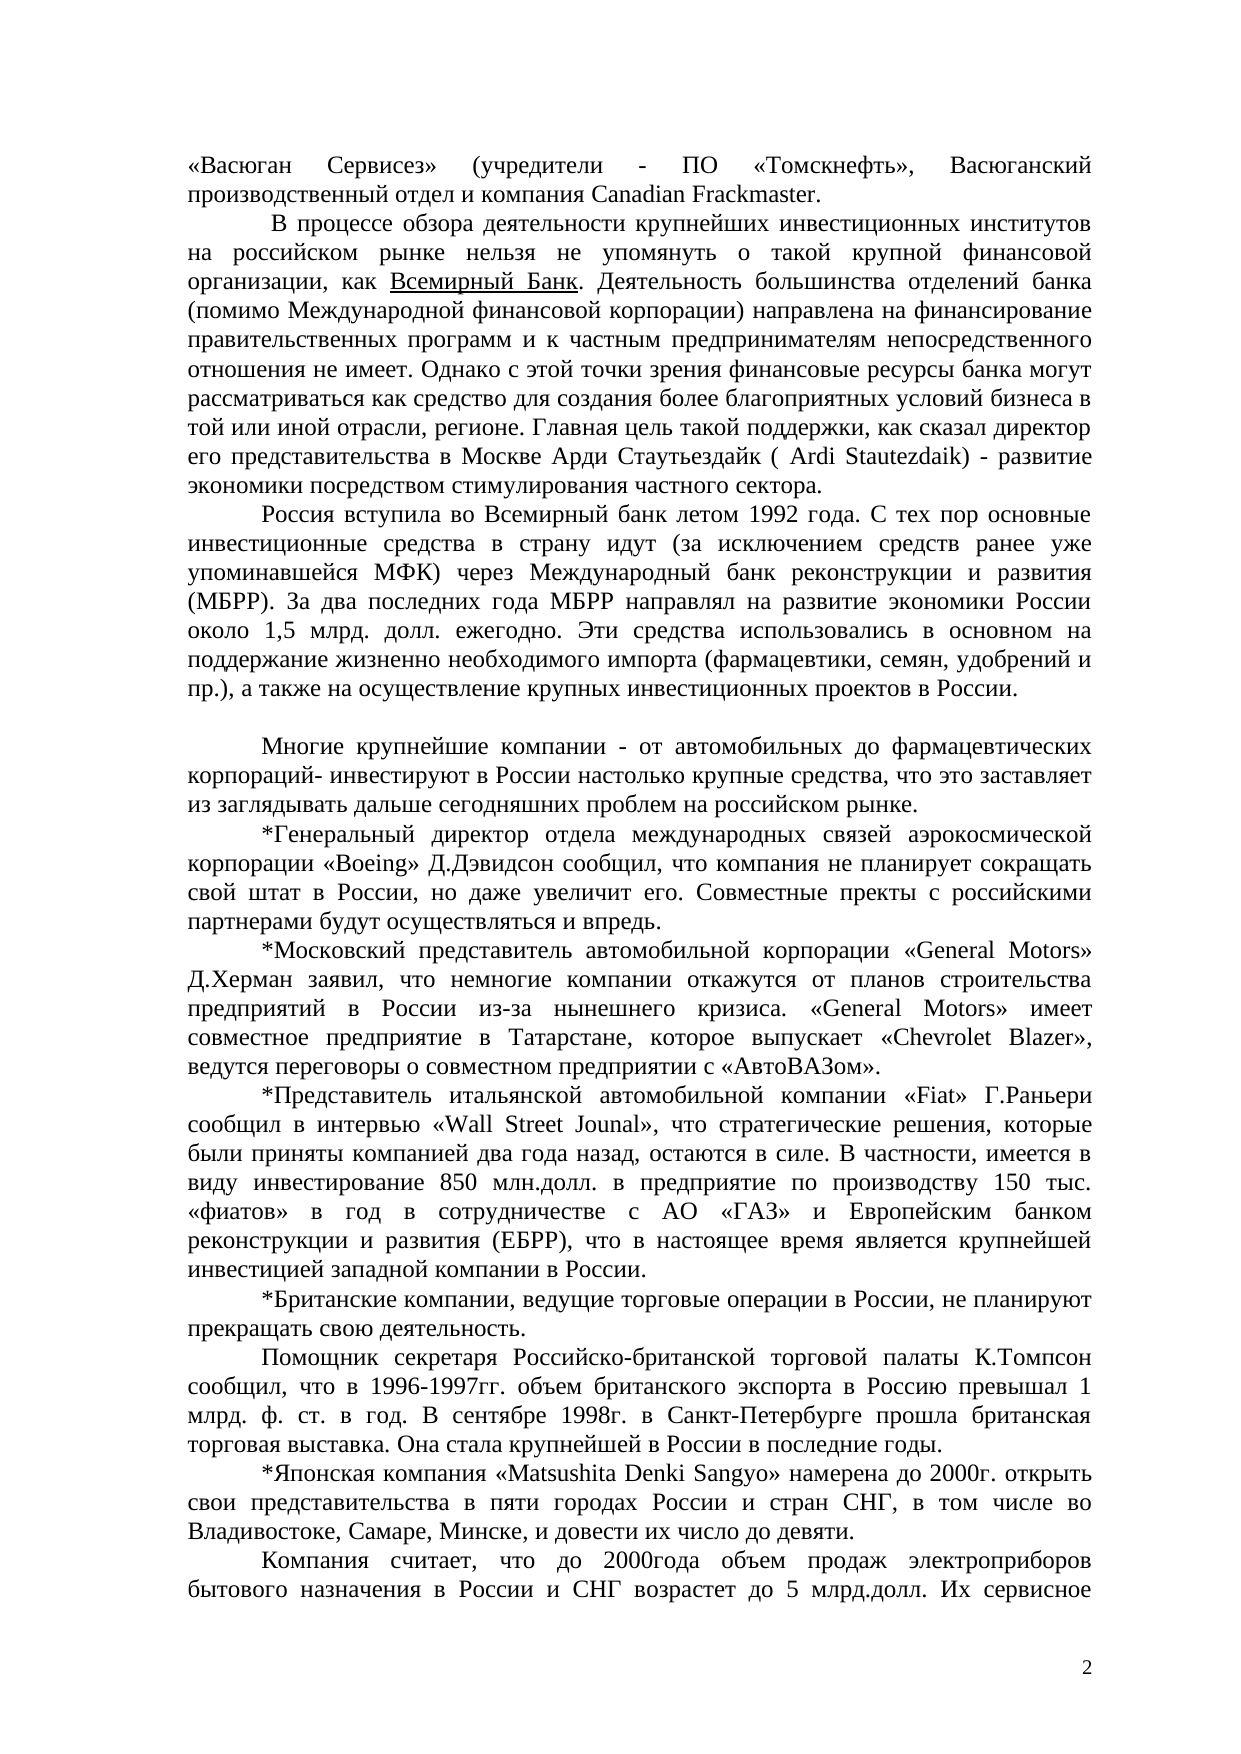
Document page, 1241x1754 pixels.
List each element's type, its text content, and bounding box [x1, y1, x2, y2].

text *Японская компания «Matsushita Denki Sangyo» намерена до 2000г. открыть свои представительства в пяти городах России и стран СНГ, в том числе во Владивостоке, Самаре, Минске, и довести их число до девяти. [187, 1458, 1092, 1545]
text *Британские компании, ведущие торговые операции в России, не планируют прекращать свою деятельность. [187, 1283, 1092, 1342]
text Россия вступила во Всемирный банк летом 1992 года. С тех пор основные инвестиционные средства в страну идут (за исключением средств ранее уже упоминавшейся МФК) через Международный банк реконструкции и развития (МБРР). За два последних года МБРР направлял на развитие экономики России около 1,5 млрд. долл. ежегодно. Эти средства использовались в основном на поддержание жизненно необходимого импорта (фармацевтики, семян, удобрений и пр.), а также на осуществление крупных инвестиционных проектов в России. [187, 499, 1092, 702]
text *Московский представитель автомобильной корпорации «General Motors» Д.Херман заявил, что немногие компании откажутся от планов строительства предприятий в России из-за нынешнего кризиса. «General Motors» имеет совместное предприятие в Татарстане, которое выпускает «Chevrolet Blazer», ведутся переговоры о совместном предприятии с «АвтоВАЗом». [187, 935, 1092, 1080]
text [187, 1545, 1092, 1603]
text *Генеральный директор отдела международных связей аэрокосмической корпорации «Boeing» Д.Дэвидсон сообщил, что компания не планирует сокращать свой штат в России, но даже увеличит его. Совместные пректы с российскими партнерами будут осуществляться и впредь. [187, 818, 1092, 935]
text *Представитель итальянской автомобильной компании «Fiat» Г.Раньери сообщил в интервью «Wall Street Jounal», что стратегические решения, которые были приняты компанией два года назад, остаются в силе. В частности, имеется в виду инвестирование 850 млн.долл. в предприятие по производству 150 тыс. «фиатов» в год в сотрудничестве с АО «ГАЗ» и Европейским банком реконструкции и развития (ЕБРР), что в настоящее время является крупнейшей инвестицией западной компании в России. [187, 1080, 1092, 1283]
text В процессе обзора деятельности крупнейших инвестиционных институтов на российском рынке нельзя не упомянуть о такой крупной финансовой организации, как Всемирный Банк. Деятельность большинства отделений банка (помимо Международной финансовой корпорации) направлена на финансирование правительственных программ и к частным предпринимателям непосредственного отношения не имеет. Однако с этой точки зрения финансовые ресурсы банка могут рассматриваться как средство для создания более благоприятных условий бизнеса в той или иной отрасли, регионе. Главная цель такой поддержки, как сказал директор его представительства в Москве Арди Стаутьездайк ( Ardi Stautezdaik) - развитие экономики посредством стимулирования частного сектора. [187, 208, 1092, 499]
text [187, 150, 1092, 208]
text Помощник секретаря Российско-британской торговой палаты К.Томпсон сообщил, что в 1996-1997гг. объем британского экспорта в Россию превышал 1 млрд. ф. ст. в год. В сентябре 1998г. в Санкт-Петербурге прошла британская торговая выставка. Она стала крупнейшей в России в последние годы. [187, 1342, 1092, 1458]
text Многие крупнейшие компании - от автомобильных до фармацевтических корпораций- инвестируют в России настолько крупные средства, что это заставляет из заглядывать дальше сегодняшних проблем на российском рынке. [187, 731, 1092, 818]
